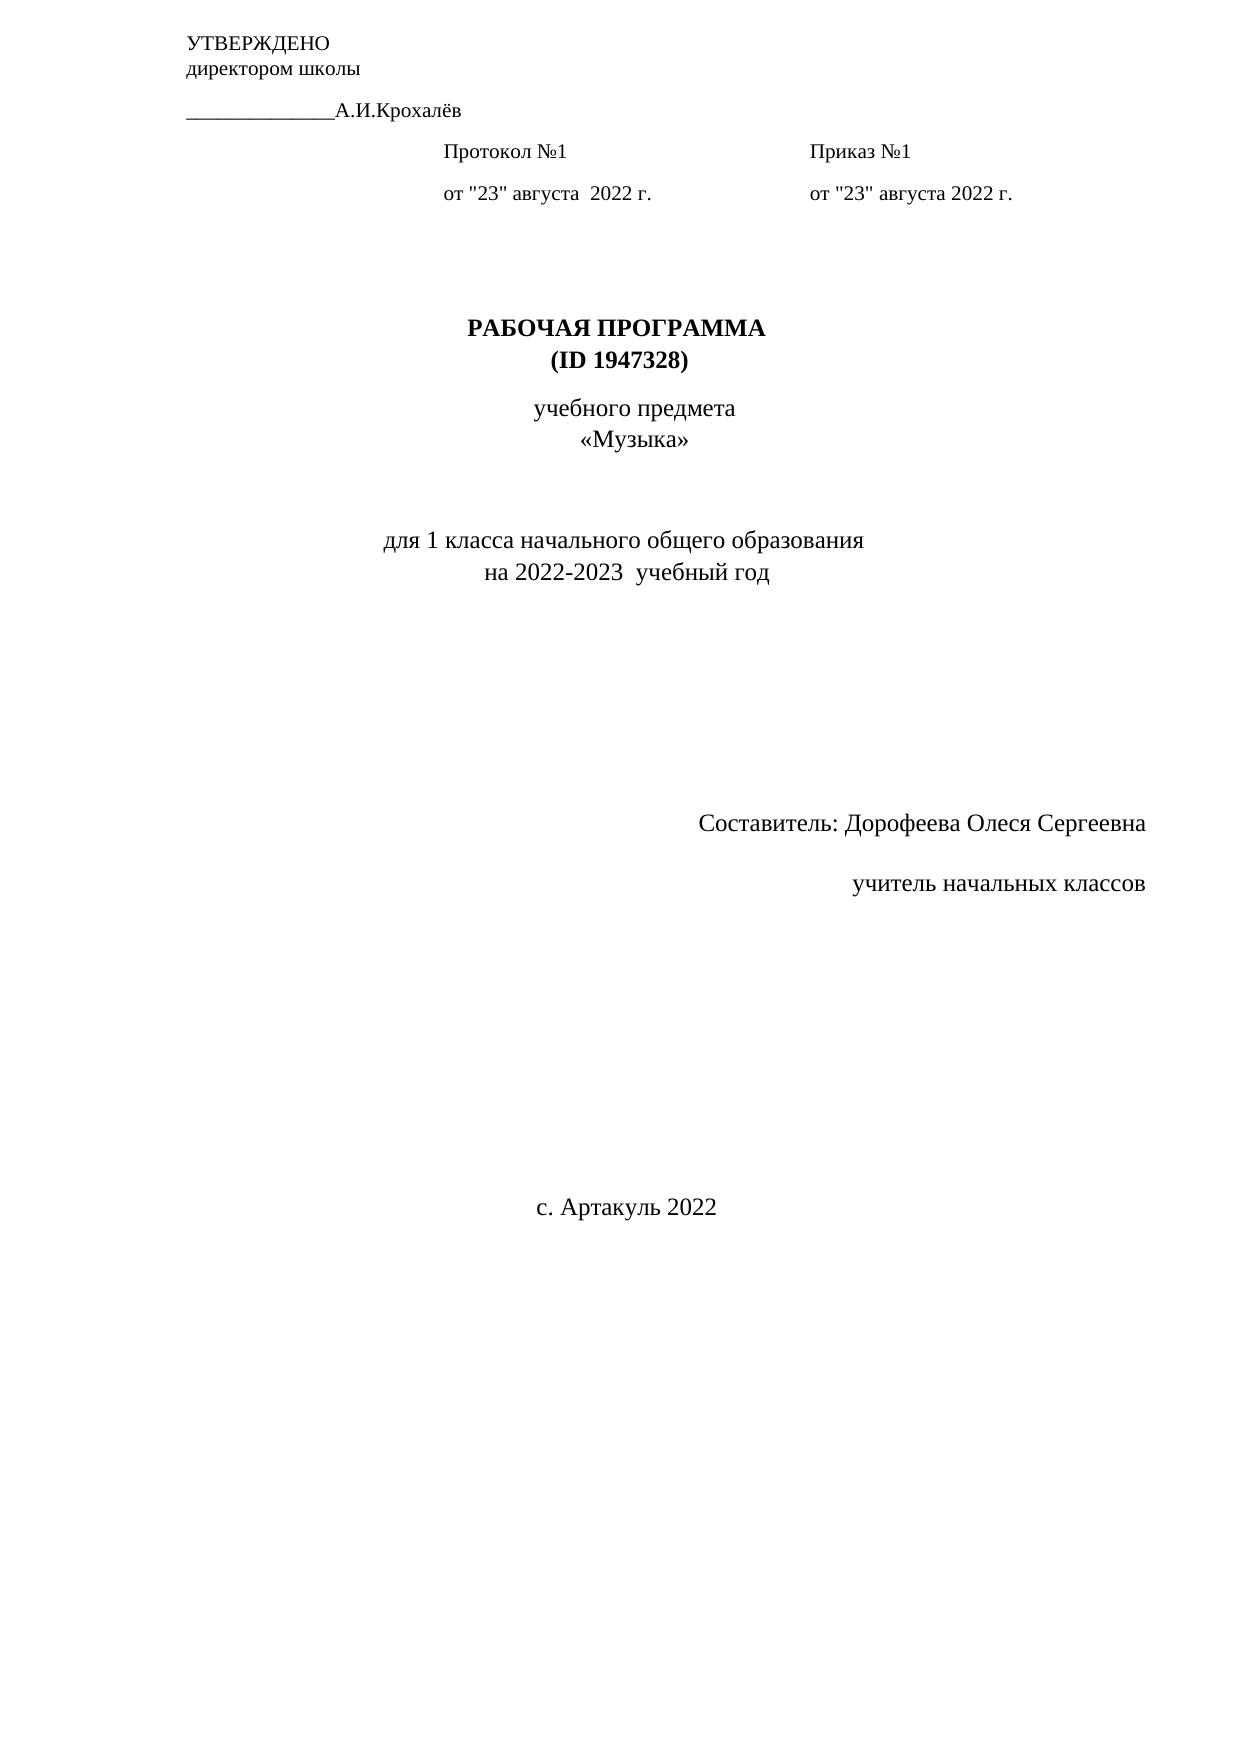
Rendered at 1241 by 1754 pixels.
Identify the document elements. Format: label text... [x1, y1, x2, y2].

text учебного предмета «Музыка» [525, 393, 744, 453]
text для 1 класса начального общего образования на 2022-2023 учебный год [375, 526, 879, 586]
text с. Артакуль 2022 [150, 1194, 717, 1221]
text Составитель: Дорофеева Олеся Сергеевна учитель начальных классов [698, 808, 1149, 897]
text Протокол №1 Приказ №1 [443, 141, 1149, 163]
text УТВЕРЖДЕНО директором школы [186, 31, 999, 79]
text от "23" августа 2022 г. от "23" августа 2022 г. [443, 182, 1149, 205]
text РАБОЧАЯ ПРОГРАММА (ID 1947328) [465, 313, 774, 373]
text ______________А.И.Крохалёв [186, 99, 1149, 122]
